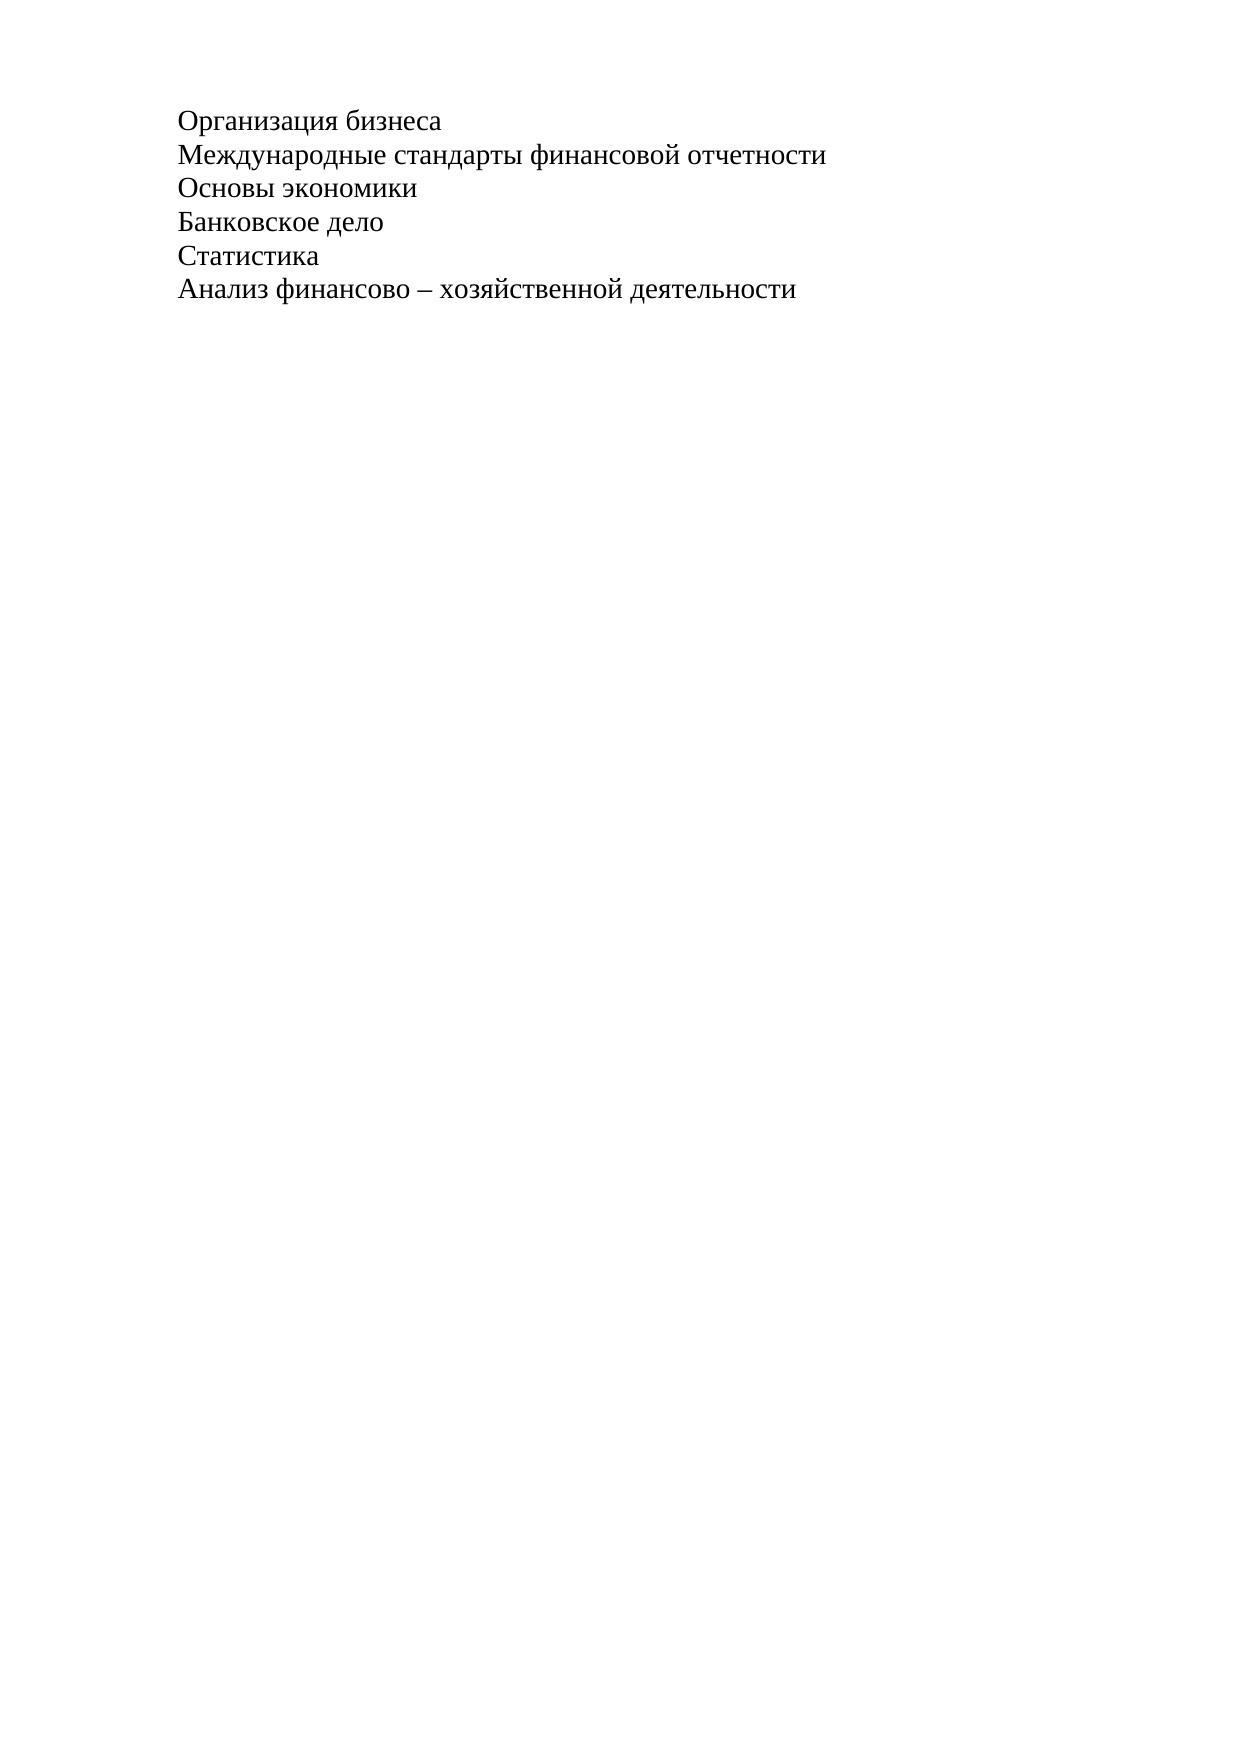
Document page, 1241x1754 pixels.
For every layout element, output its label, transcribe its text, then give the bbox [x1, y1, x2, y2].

text Банковское дело [118, 204, 1093, 238]
text Основы экономики [118, 171, 1093, 204]
text Международные стандарты финансовой отчетности [118, 137, 1093, 171]
text Анализ финансово – хозяйственной деятельности [118, 271, 1093, 305]
text Организация бизнеса [118, 103, 1093, 137]
text Статистика [118, 238, 1093, 271]
